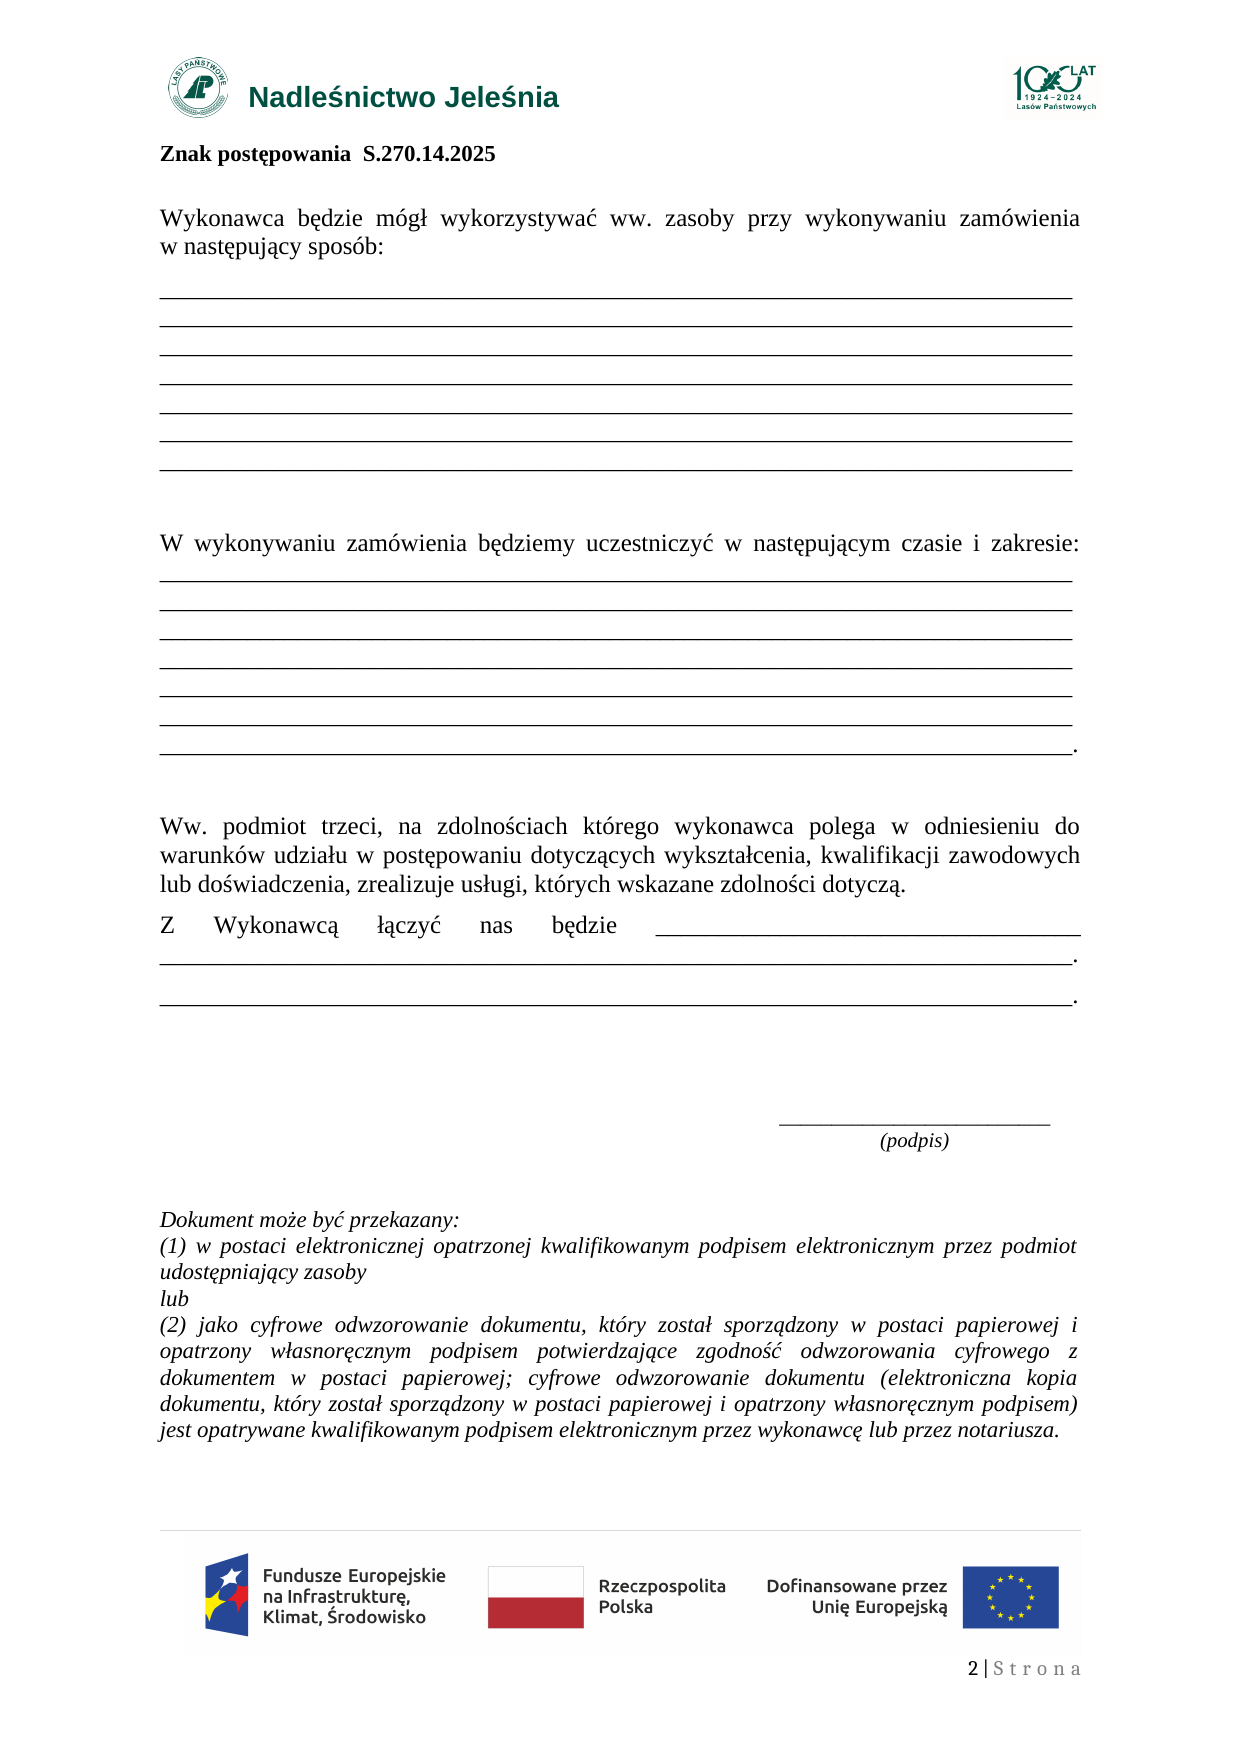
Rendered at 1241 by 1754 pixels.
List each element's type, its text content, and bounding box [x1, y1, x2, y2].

text Dokument może być przekazany: (1) w postaci elektronicznej opatrzonej kwalifikowanym podpisem elektronicznym przez podmiot udostępniający zasoby lub (2) jako cyfrowe odwzorowanie dokumentu, który został sporządzony w postaci papierowej i opatrzony własnoręcznym podpisem potwierdzające zgodność odwzorowania cyfrowego z dokumentem w postaci papierowej; cyfrowe odwzorowanie dokumentu (elektroniczna kopia dokumentu, który został sporządzony w postaci papierowej i opatrzony własnoręcznym podpisem) jest opatrywane kwalifikowanym podpisem elektronicznym przez wykonawcę lub przez notariusza. [159, 1206, 1081, 1443]
picture [184, 1532, 1081, 1657]
text Z Wykonawcą łączyć nas będzie __________________________________ _________________________________________________________________________. [159, 910, 1081, 968]
text _________________________________________________________________________. [159, 980, 1081, 1009]
text W wykonywaniu zamówienia będziemy uczestniczyć w następującym czasie i zakresie: _______________________________________________________________________________________________________________________________________________________________________________________________________________________________________________________________________________________________________________________________________________________________________________________________________________________________________________________________________________________________________________________________. [159, 528, 1081, 758]
text __________________________ (podpis) [750, 1104, 1081, 1152]
picture [1004, 57, 1104, 119]
text Wykonawca będzie mógł wykorzystywać ww. zasoby przy wykonywaniu zamówienia w następujący sposób: [159, 203, 1081, 260]
text Ww. podmiot trzeci, na zdolnościach którego wykonawca polega w odniesieniu do warunków udziału w postępowaniu dotyczących wykształcenia, kwalifikacji zawodowych lub doświadczenia, zrealizuje usługi, których wskazane zdolności dotyczą. [159, 811, 1081, 898]
text _________________________________________________________________________ ______________________________________________________________________________________________________________________________________________________________________________________________________________________________________________________________________________________________________________________________________________________________________________________________________________________________________________________ [159, 273, 1081, 474]
